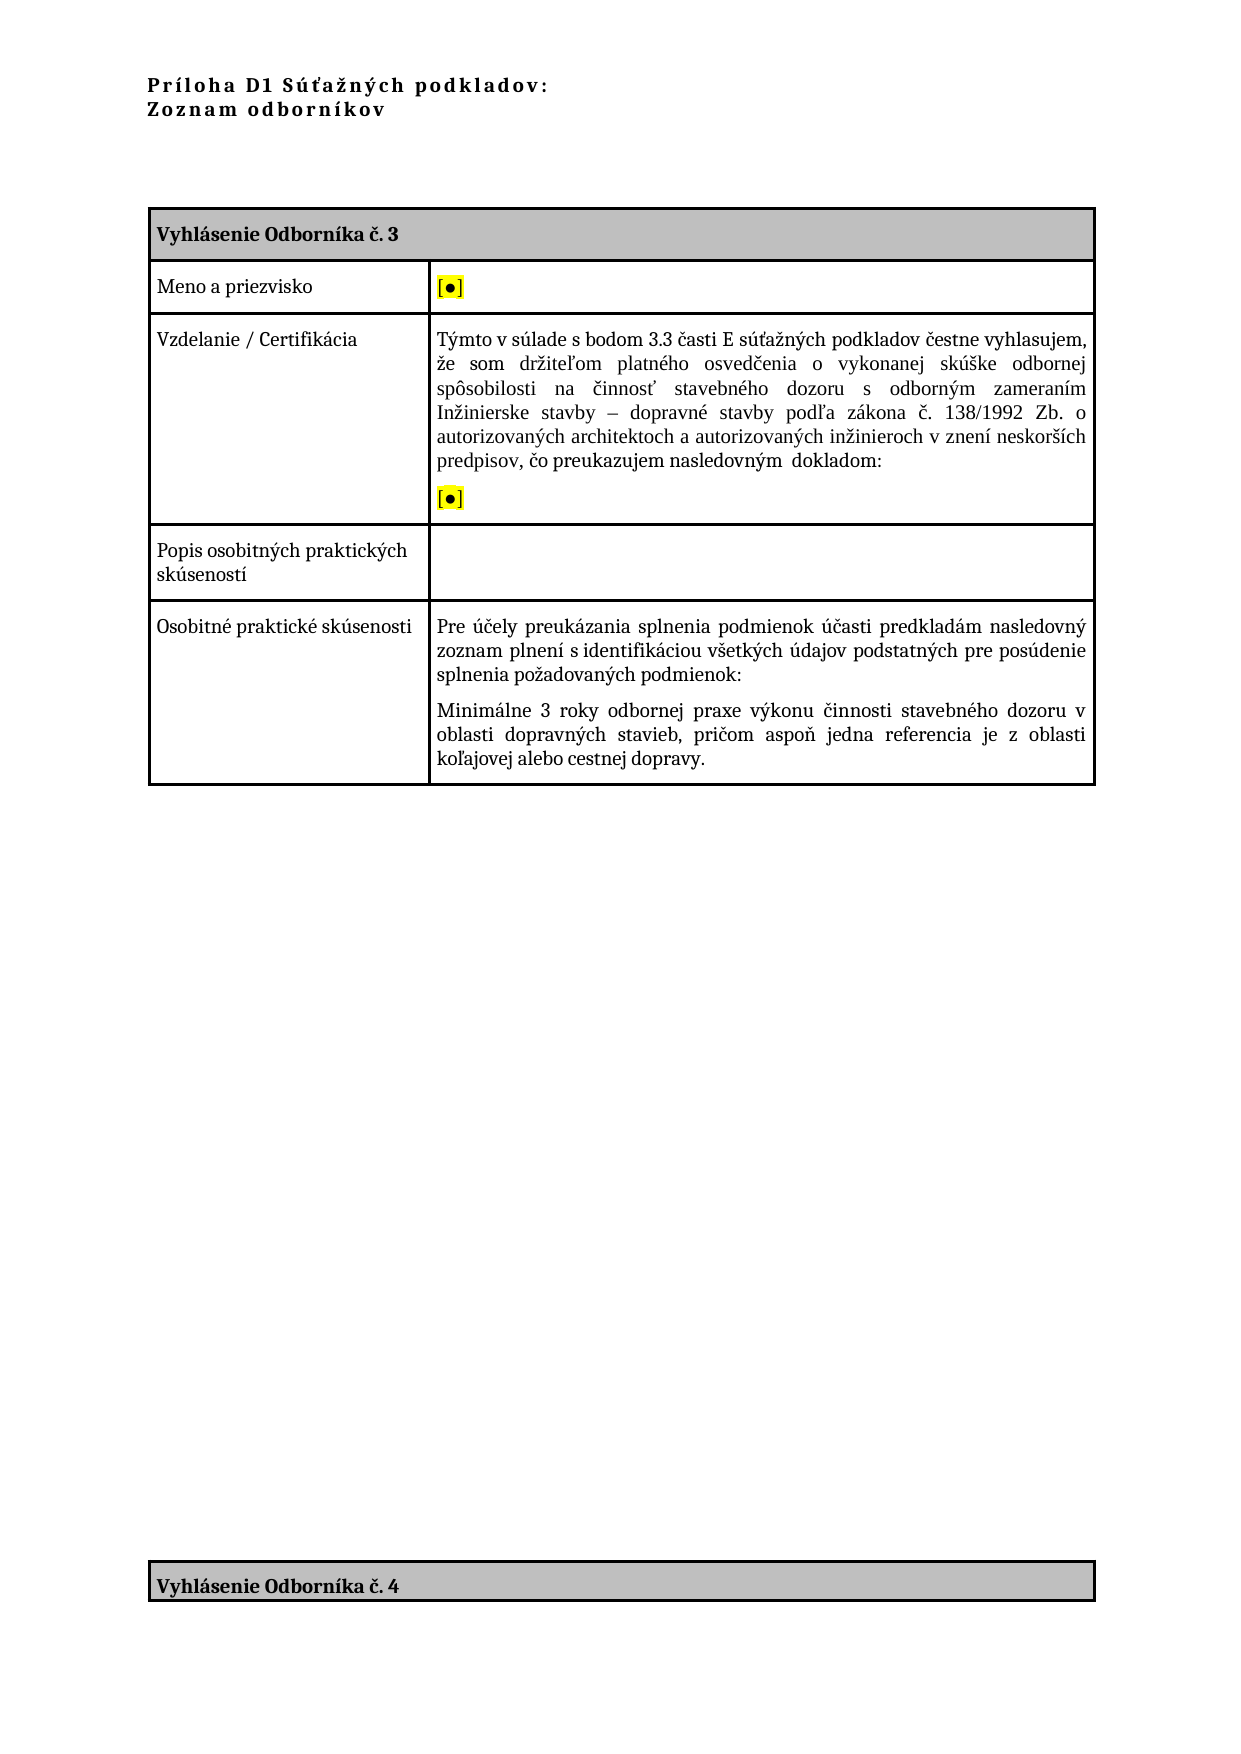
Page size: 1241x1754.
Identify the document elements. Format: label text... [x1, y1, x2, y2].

table_cell [431, 526, 1093, 599]
table_cell Pre účely preukázania splnenia podmienok účasti predkladám nasledovný zoznam plnení s identifikáciou všetkých údajov podstatných pre posúdenie splnenia požadovaných podmienok: Minimálne 3 roky odbornej praxe výkonu činnosti stavebného dozoru v oblasti dopravných stavieb, pričom aspoň jedna referencia je z oblasti koľajovej alebo cestnej dopravy. [431, 602, 1093, 783]
table_cell [●] [431, 262, 1093, 312]
table_cell Popis osobitných praktických skúseností [151, 526, 428, 599]
table_cell Týmto v súlade s bodom 3.3 časti E súťažných podkladov čestne vyhlasujem, že som držiteľom platného osvedčenia o vykonanej skúške odbornej spôsobilosti na činnosť stavebného dozoru s odborným zameraním Inžinierske stavby – dopravné stavby podľa zákona č. 138/1992 Zb. o autorizovaných architektoch a autorizovaných inžinieroch v znení neskorších predpisov, čo preukazujem nasledovným dokladom: [●] [431, 315, 1093, 523]
table_cell Meno a priezvisko [151, 262, 428, 312]
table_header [151, 1563, 1093, 1599]
table_cell Osobitné praktické skúsenosti [151, 602, 428, 783]
table_cell Vzdelanie / Certifikácia [151, 315, 428, 523]
table_header Vyhlásenie Odborníka č. 3 [151, 210, 1093, 259]
